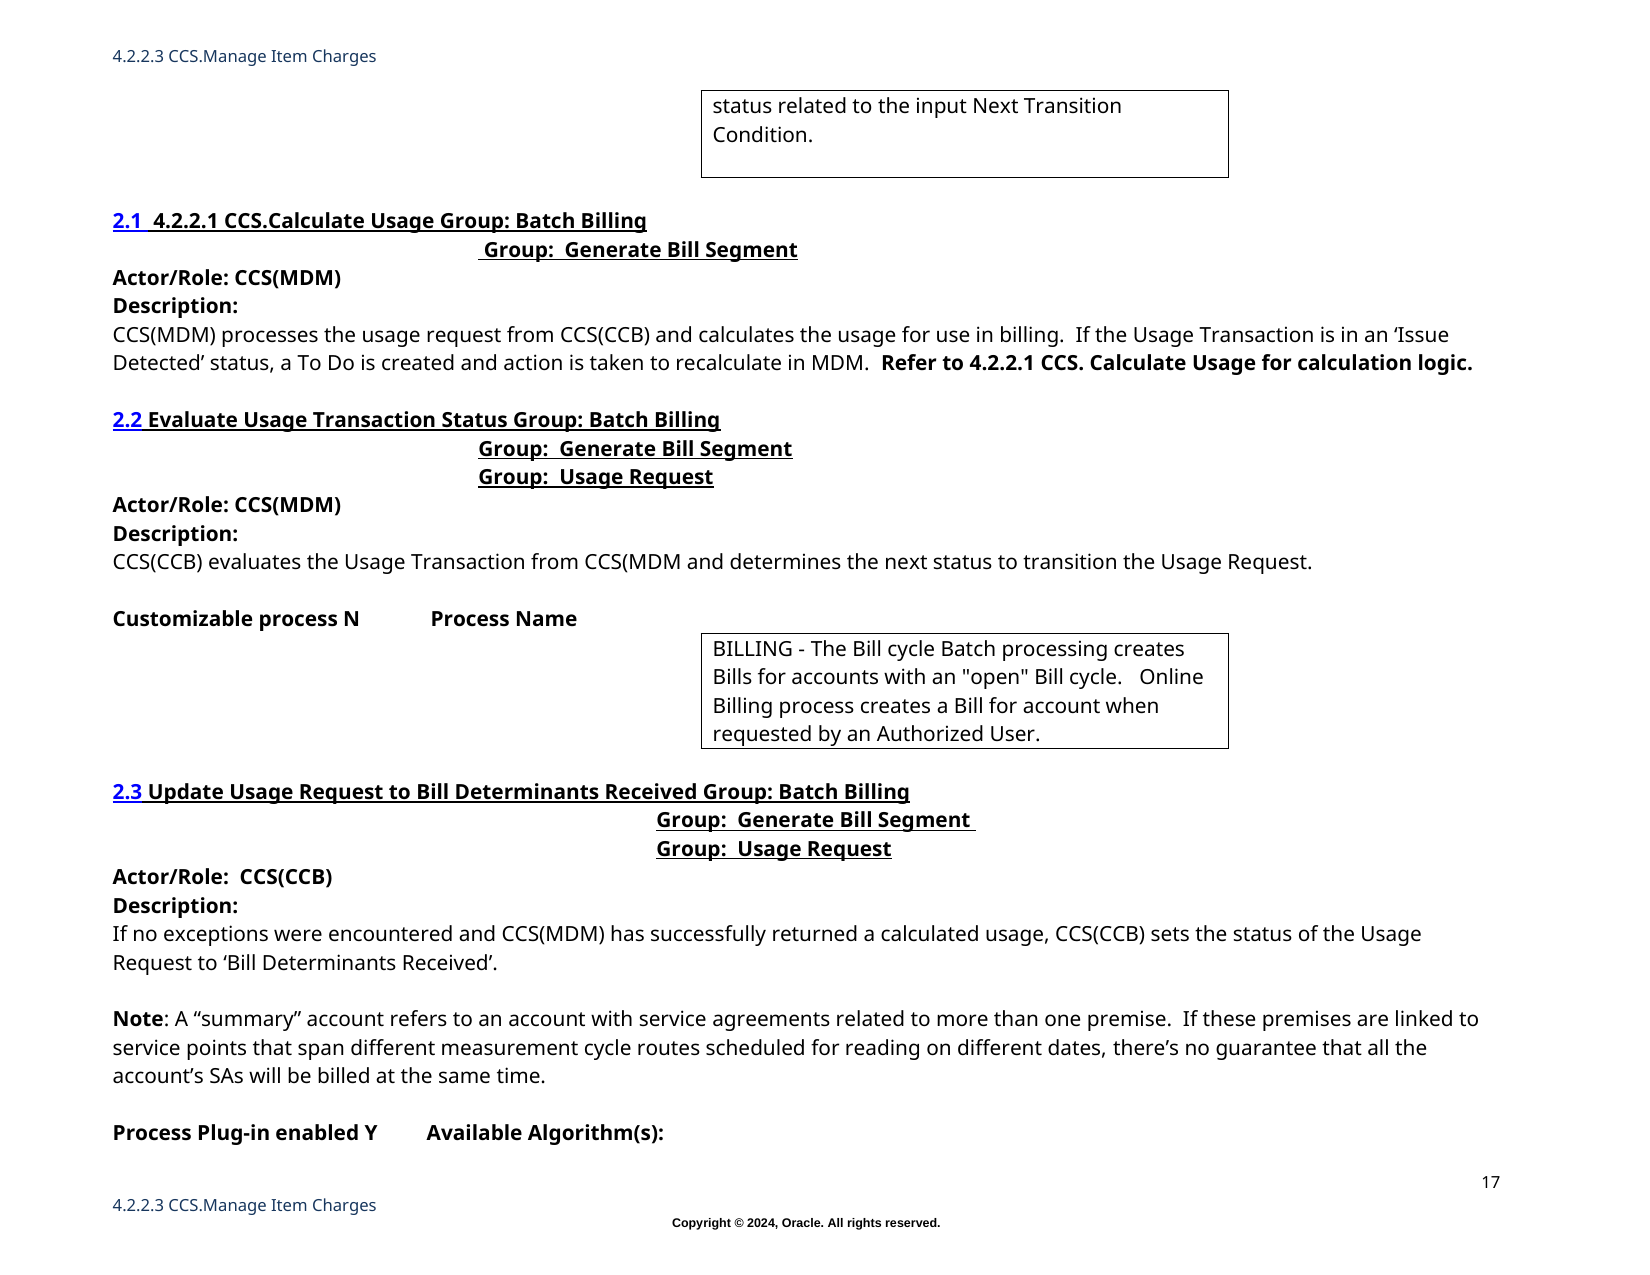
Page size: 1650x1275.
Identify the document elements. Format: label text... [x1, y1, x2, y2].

text Description: [112, 891, 1500, 919]
text CCS(CCB) evaluates the Usage Transaction from CCS(MDM and determines the next status to transition the Usage Request. [112, 547, 1500, 576]
text 2.2 Evaluate Usage Transaction Status Group: Batch Billing [112, 405, 1500, 434]
text Customizable process N Process Name [112, 604, 1500, 633]
text Actor/Role: CCS(MDM) [112, 263, 1500, 292]
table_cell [702, 91, 1228, 177]
text 2.1 4.2.2.1 CCS.Calculate Usage Group: Batch Billing [112, 206, 1500, 235]
text Description: [112, 292, 1500, 320]
text Description: [112, 519, 1500, 547]
table_header BILLING - The Bill cycle Batch processing creates Bills for accounts with an "open" Bill cycle. Online Billing process creates a Bill for account when requested by an Authorized User. [702, 634, 1228, 748]
text If no exceptions were encountered and CCS(MDM) has successfully returned a calculated usage, CCS(CCB) sets the status of the Usage Request to ‘Bill Determinants Received’. [112, 919, 1500, 976]
text Process Plug-in enabled Y Available Algorithm(s): [112, 1118, 1500, 1147]
text CCS(MDM) processes the usage request from CCS(CCB) and calculates the usage for use in billing. If the Usage Transaction is in an ‘Issue Detected’ status, a To Do is created and action is taken to recalculate in MDM. Refer to 4.2.2.1 CCS. Calculate Usage for calculation logic. [112, 320, 1500, 377]
text Note: A “summary” account refers to an account with service agreements related to more than one premise. If these premises are linked to service points that span different measurement cycle routes scheduled for reading on different dates, there’s no guarantee that all the account’s SAs will be billed at the same time. [112, 1004, 1500, 1090]
text Group: Generate Bill Segment [637, 806, 1500, 834]
text Group: Usage Request [637, 834, 1500, 862]
text Actor/Role: CCS(CCB) [112, 862, 1500, 891]
text 2.3 Update Usage Request to Bill Determinants Received Group: Batch Billing [112, 777, 1500, 806]
text Group: Usage Request [478, 462, 1500, 491]
text Group: Generate Bill Segment [478, 434, 1500, 462]
text Group: Generate Bill Segment [478, 235, 1500, 263]
text Actor/Role: CCS(MDM) [112, 491, 1500, 519]
